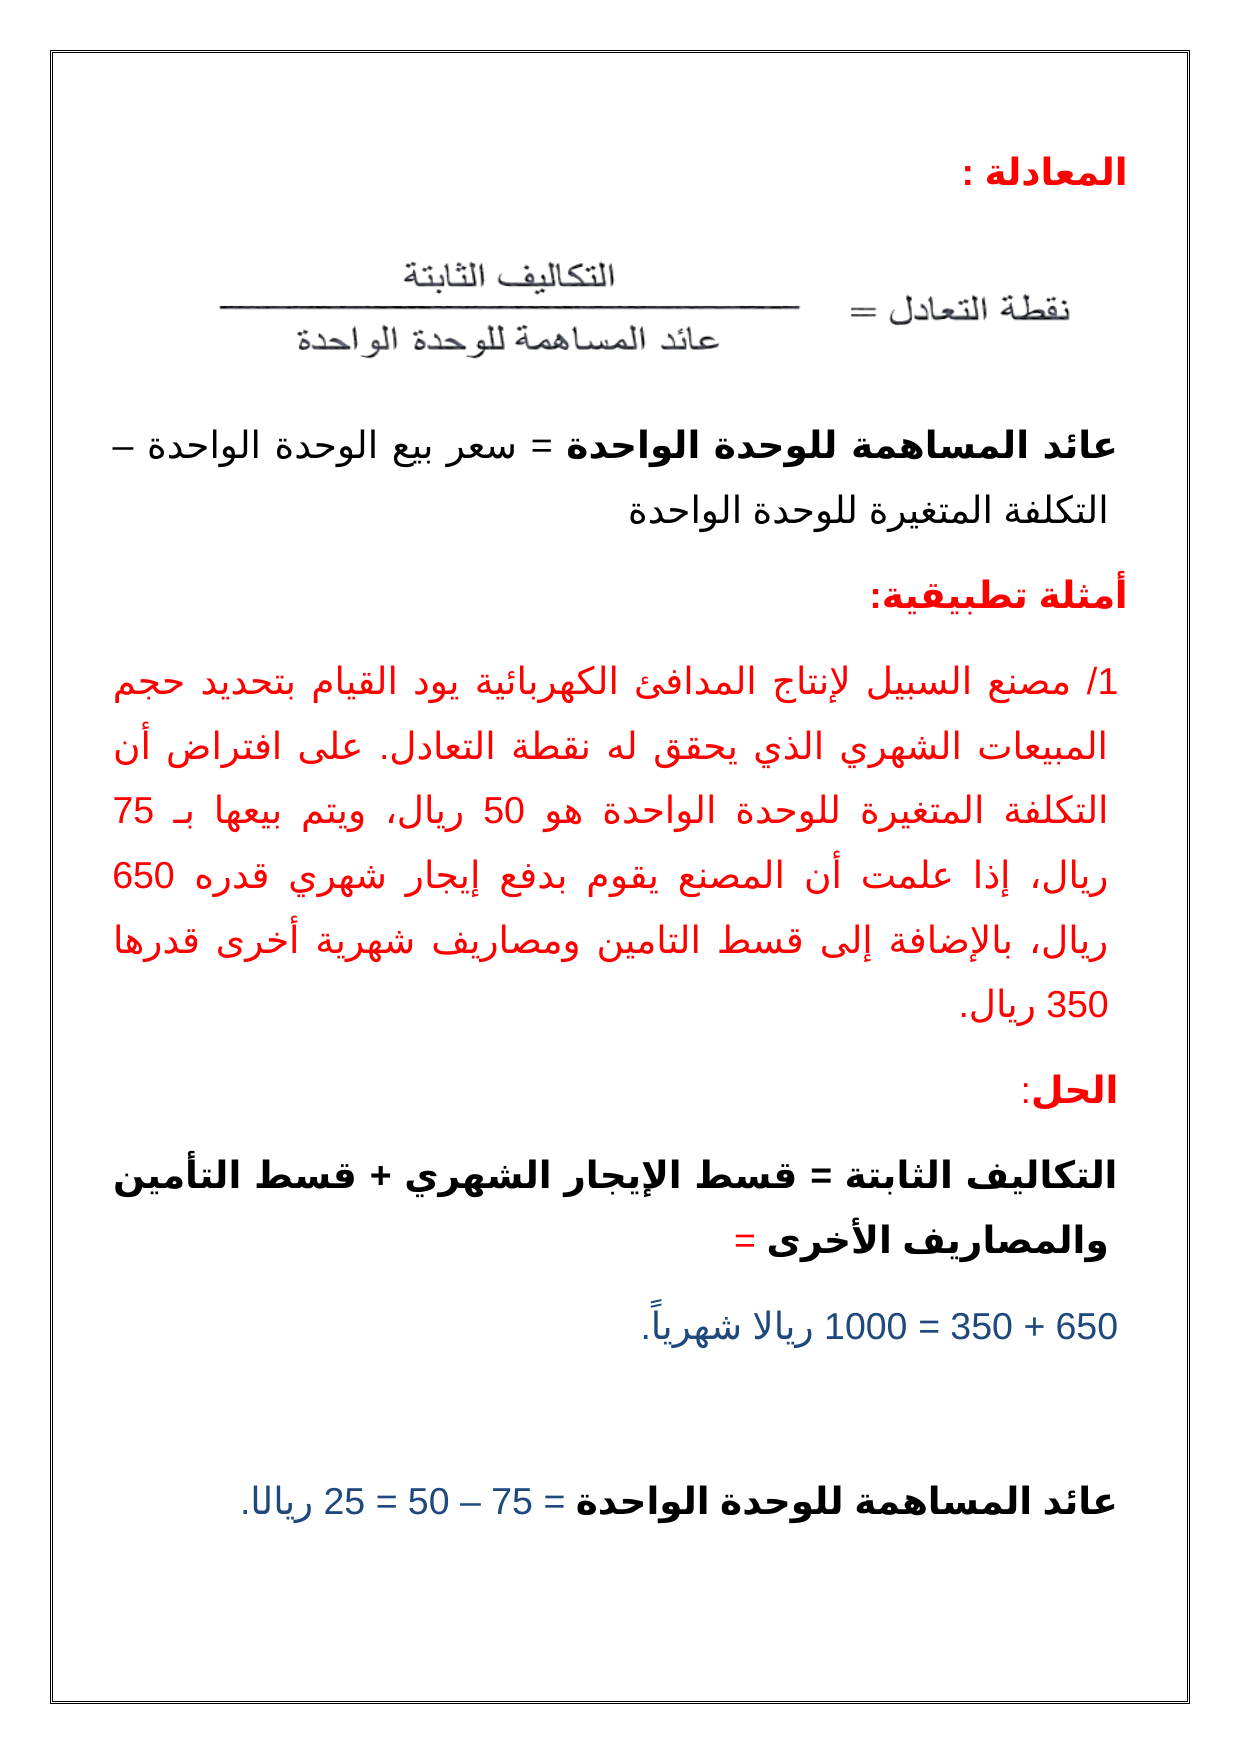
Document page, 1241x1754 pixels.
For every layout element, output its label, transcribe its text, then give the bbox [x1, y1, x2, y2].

text المعادلة : [112, 150, 1128, 193]
text الحل: [112, 1068, 1118, 1111]
text أمثلة تطبيقية: [112, 574, 1128, 617]
text عائد المساهمة للوحدة الواحدة = سعر بيع الوحدة الواحدة – التكلفة المتغيرة للوحدة الواحدة [112, 423, 1118, 531]
text التكاليف الثابتة = قسط الإيجار الشهري + قسط التأمين والمصاريف الأخرى = [112, 1154, 1118, 1262]
text عائد المساهمة للوحدة الواحدة = 75 – 50 = 25 ريالا. [112, 1479, 1118, 1522]
text 650 + 350 = 1000 ريالا شهرياً. [112, 1304, 1118, 1347]
text 1/ مصنع السبيل لإنتاج المدافئ الكهربائية يود القيام بتحديد حجم المبيعات الشهري الذي يحقق له نقطة التعادل. على افتراض أن التكلفة المتغيرة للوحدة الواحدة هو 50 ريال، ويتم بيعها بـ 75 ريال، إذا علمت أن المصنع يقوم بدفع إيجار شهري قدره 650 ريال، بالإضافة إلى قسط التامين ومصاريف شهرية أخرى قدرها 350 ريال. [112, 659, 1118, 1026]
